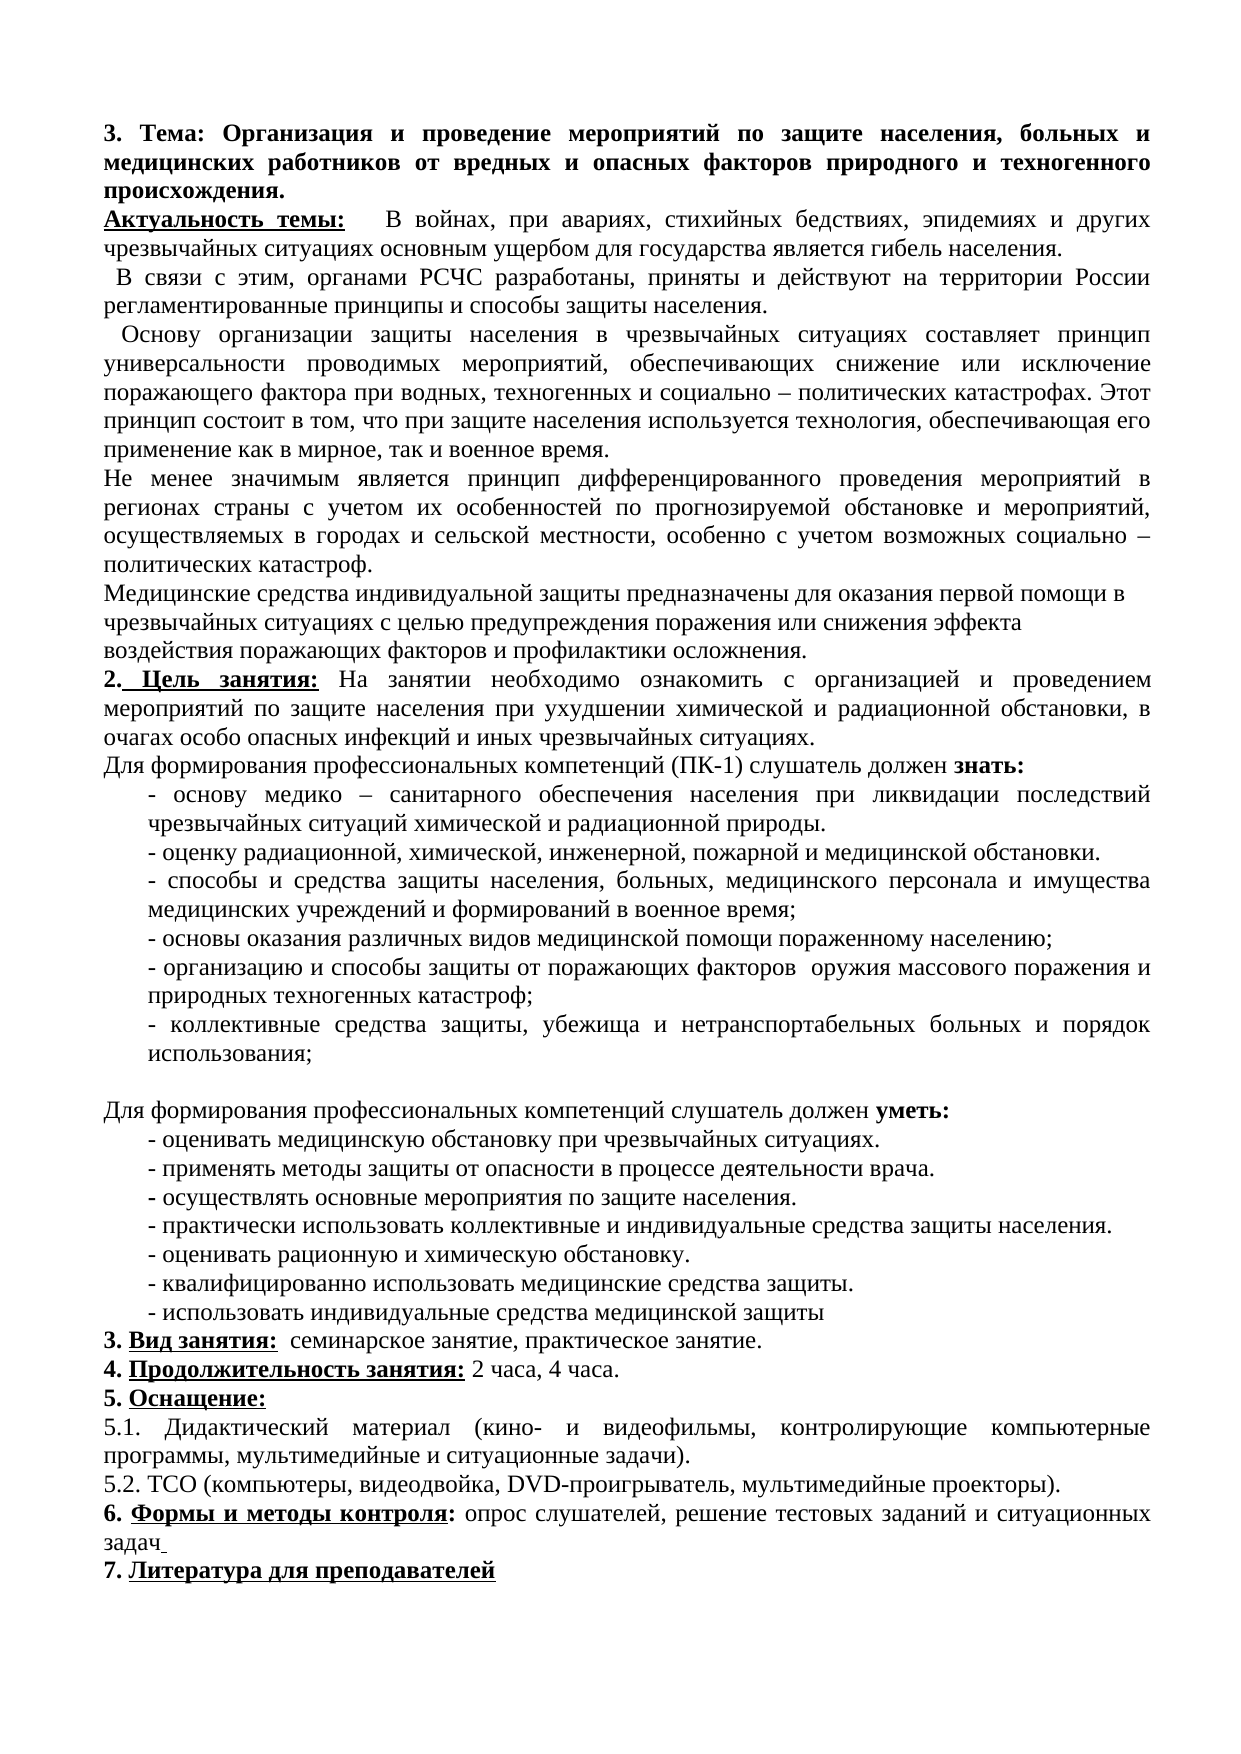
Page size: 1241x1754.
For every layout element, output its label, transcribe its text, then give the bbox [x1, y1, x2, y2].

text Для формирования профессиональных компетенций (ПК-1) слушатель должен знать: [103, 751, 1152, 779]
text 5. Оснащение: [103, 1383, 1152, 1412]
text 6. Формы и методы контроля: опрос слушателей, решение тестовых заданий и ситуационных задач [103, 1498, 1152, 1556]
text Для формирования профессиональных компетенций слушатель должен уметь: [103, 1096, 1152, 1124]
text Основу организации защиты населения в чрезвычайных ситуациях составляет принцип универсальности проводимых мероприятий, обеспечивающих снижение или исключение поражающего фактора при водных, техногенных и социально – политических катастрофах. Этот принцип состоит в том, что при защите населения используется технология, обеспечивающая его применение как в мирное, так и военное время. [103, 319, 1152, 463]
text - коллективные средства защиты, убежища и нетранспортабельных больных и порядок использования; [148, 1009, 1152, 1067]
text 2. Цель занятия: На занятии необходимо ознакомить с организацией и проведением мероприятий по защите населения при ухудшении химической и радиационной обстановки, в очагах особо опасных инфекций и иных чрезвычайных ситуациях. [103, 664, 1152, 751]
text - основу медико – санитарного обеспечения населения при ликвидации последствий чрезвычайных ситуаций химической и радиационной природы. [148, 779, 1152, 837]
text - осуществлять основные мероприятия по защите населения. [148, 1182, 1152, 1211]
text В связи с этим, органами РСЧС разработаны, приняты и действуют на территории России регламентированные принципы и способы защиты населения. [103, 262, 1152, 319]
text Не менее значимым является принцип дифференцированного проведения мероприятий в регионах страны с учетом их особенностей по прогнозируемой обстановке и мероприятий, осуществляемых в городах и сельской местности, особенно с учетом возможных социально – политических катастроф. [103, 463, 1152, 578]
text 3. Тема: Организация и проведение мероприятий по защите населения, больных и медицинских работников от вредных и опасных факторов природного и техногенного происхождения. [103, 118, 1152, 204]
text 7. Литература для преподавателей [103, 1556, 1152, 1584]
text - квалифицированно использовать медицинские средства защиты. [148, 1268, 1152, 1297]
text - способы и средства защиты населения, больных, медицинского персонала и имущества медицинских учреждений и формирований в военное время; [148, 866, 1152, 923]
text - оценивать медицинскую обстановку при чрезвычайных ситуациях. [148, 1124, 1152, 1153]
text Медицинские средства индивидуальной защиты предназначены для оказания первой помощи в чрезвычайных ситуациях с целью предупреждения поражения или снижения эффекта воздействия поражающих факторов и профилактики осложнения. [103, 578, 1152, 664]
text Актуальность темы: В войнах, при авариях, стихийных бедствиях, эпидемиях и других чрезвычайных ситуациях основным ущербом для государства является гибель населения. [103, 204, 1152, 262]
text - оценивать рационную и химическую обстановку. [148, 1239, 1152, 1268]
text 5.1. Дидактический материал (кино- и видеофильмы, контролирующие компьютерные программы, мультимедийные и ситуационные задачи). [103, 1412, 1152, 1469]
text - применять методы защиты от опасности в процессе деятельности врача. [148, 1153, 1152, 1182]
text - использовать индивидуальные средства медицинской защиты [148, 1297, 1152, 1326]
text 4. Продолжительность занятия: 2 часа, 4 часа. [103, 1354, 1152, 1383]
text - организацию и способы защиты от поражающих факторов оружия массового поражения и природных техногенных катастроф; [148, 952, 1152, 1009]
text 5.2. ТСО (компьютеры, видеодвойка, DVD-проигрыватель, мультимедийные проекторы). [103, 1469, 1152, 1498]
text - практически использовать коллективные и индивидуальные средства защиты населения. [148, 1211, 1152, 1239]
text 3. Вид занятия: семинарское занятие, практическое занятие. [103, 1326, 1152, 1354]
text - основы оказания различных видов медицинской помощи пораженному населению; [148, 923, 1152, 952]
text - оценку радиационной, химической, инженерной, пожарной и медицинской обстановки. [148, 837, 1152, 866]
